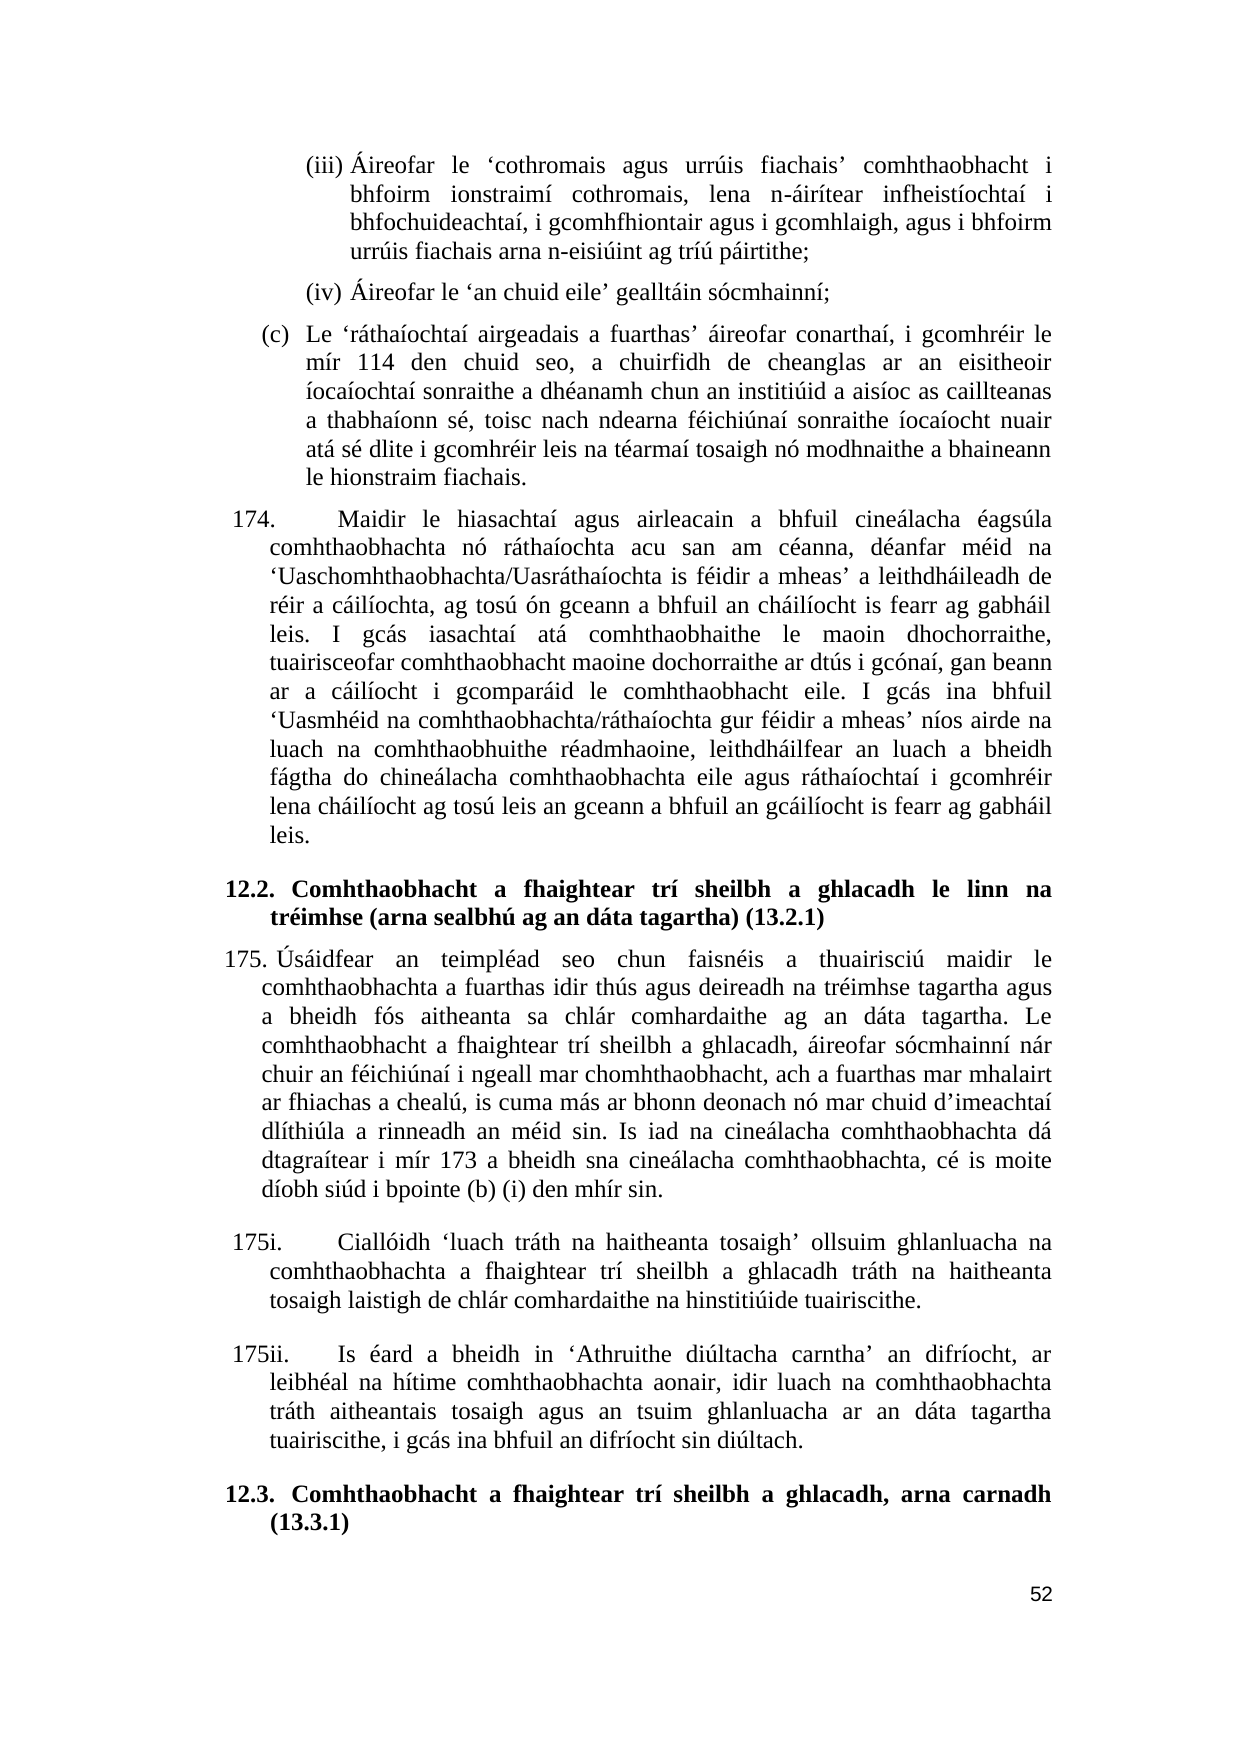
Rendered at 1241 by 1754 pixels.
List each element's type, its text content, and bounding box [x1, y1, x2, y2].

subtitle Comhthaobhacht a fhaightear trí sheilbh a ghlacadh, arna carnadh (13.3.1) [225, 1479, 1053, 1536]
list Áireofar le ‘cothromais agus urrúis fiachais’ comhthaobhacht i bhfoirm ionstraimí cothromais, lena n-áirítear infheistíochtaí i bhfochuideachtaí, i gcomhfhiontair agus i gcomhlaigh, agus i bhfoirm urrúis fiachais arna n-eisiúint ag tríú páirtithe; [306, 150, 1053, 265]
text Maidir le hiasachtaí agus airleacain a bhfuil cineálacha éagsúla comhthaobhachta nó ráthaíochta acu san am céanna, déanfar méid na ‘Uaschomhthaobhachta/Uasráthaíochta is féidir a mheas’ a leithdháileadh de réir a cáilíochta, ag tosú ón gceann a bhfuil an cháilíocht is fearr ag gabháil leis. I gcás iasachtaí atá comhthaobhaithe le maoin dhochorraithe, tuairisceofar comhthaobhacht maoine dochorraithe ar dtús i gcónaí, gan beann ar a cáilíocht i gcomparáid le comhthaobhacht eile. I gcás ina bhfuil ‘Uasmhéid na comhthaobhachta/ráthaíochta gur féidir a mheas’ níos airde na luach na comhthaobhuithe réadmhaoine, leithdháilfear an luach a bheidh fágtha do chineálacha comhthaobhachta eile agus ráthaíochtaí i gcomhréir lena cháilíocht ag tosú leis an gceann a bhfuil an gcáilíocht is fearr ag gabháil leis. [232, 504, 1053, 849]
subtitle Comhthaobhacht a fhaightear trí sheilbh a ghlacadh le linn na tréimhse (arna sealbhú ag an dáta tagartha) (13.2.1) [225, 874, 1053, 931]
list Le ‘ráthaíochtaí airgeadais a fuarthas’ áireofar conarthaí, i gcomhréir le mír 114 den chuid seo, a chuirfidh de cheanglas ar an eisitheoir íocaíochtaí sonraithe a dhéanamh chun an institiúid a aisíoc as caillteanas a thabhaíonn sé, toisc nach ndearna féichiúnaí sonraithe íocaíocht nuair atá sé dlite i gcomhréir leis na téarmaí tosaigh nó modhnaithe a bhaineann le hionstraim fiachais. [261, 319, 1053, 491]
list 175i. Ciallóidh ‘luach tráth na haitheanta tosaigh’ ollsuim ghlanluacha na comhthaobhachta a fhaightear trí sheilbh a ghlacadh tráth na haitheanta tosaigh laistigh de chlár comhardaithe na hinstitiúide tuairiscithe. [232, 1227, 1053, 1314]
text Úsáidfear an teimpléad seo chun faisnéis a thuairisciú maidir le comhthaobhachta a fuarthas idir thús agus deireadh na tréimhse tagartha agus a bheidh fós aitheanta sa chlár comhardaithe ag an dáta tagartha. Le comhthaobhacht a fhaightear trí sheilbh a ghlacadh, áireofar sócmhainní nár chuir an féichiúnaí i ngeall mar chomhthaobhacht, ach a fuarthas mar mhalairt ar fhiachas a chealú, is cuma más ar bhonn deonach nó mar chuid d’imeachtaí dlíthiúla a rinneadh an méid sin. Is iad na cineálacha comhthaobhachta dá dtagraítear i mír 173 a bheidh sna cineálacha comhthaobhachta, cé is moite díobh siúd i bpointe (b) (i) den mhír sin. [224, 944, 1053, 1202]
list Áireofar le ‘an chuid eile’ gealltáin sócmhainní; [306, 277, 1053, 306]
list 175ii. Is éard a bheidh in ‘Athruithe diúltacha carntha’ an difríocht, ar leibhéal na hítime comhthaobhachta aonair, idir luach na comhthaobhachta tráth aitheantais tosaigh agus an tsuim ghlanluacha ar an dáta tagartha tuairiscithe, i gcás ina bhfuil an difríocht sin diúltach. [232, 1339, 1053, 1454]
